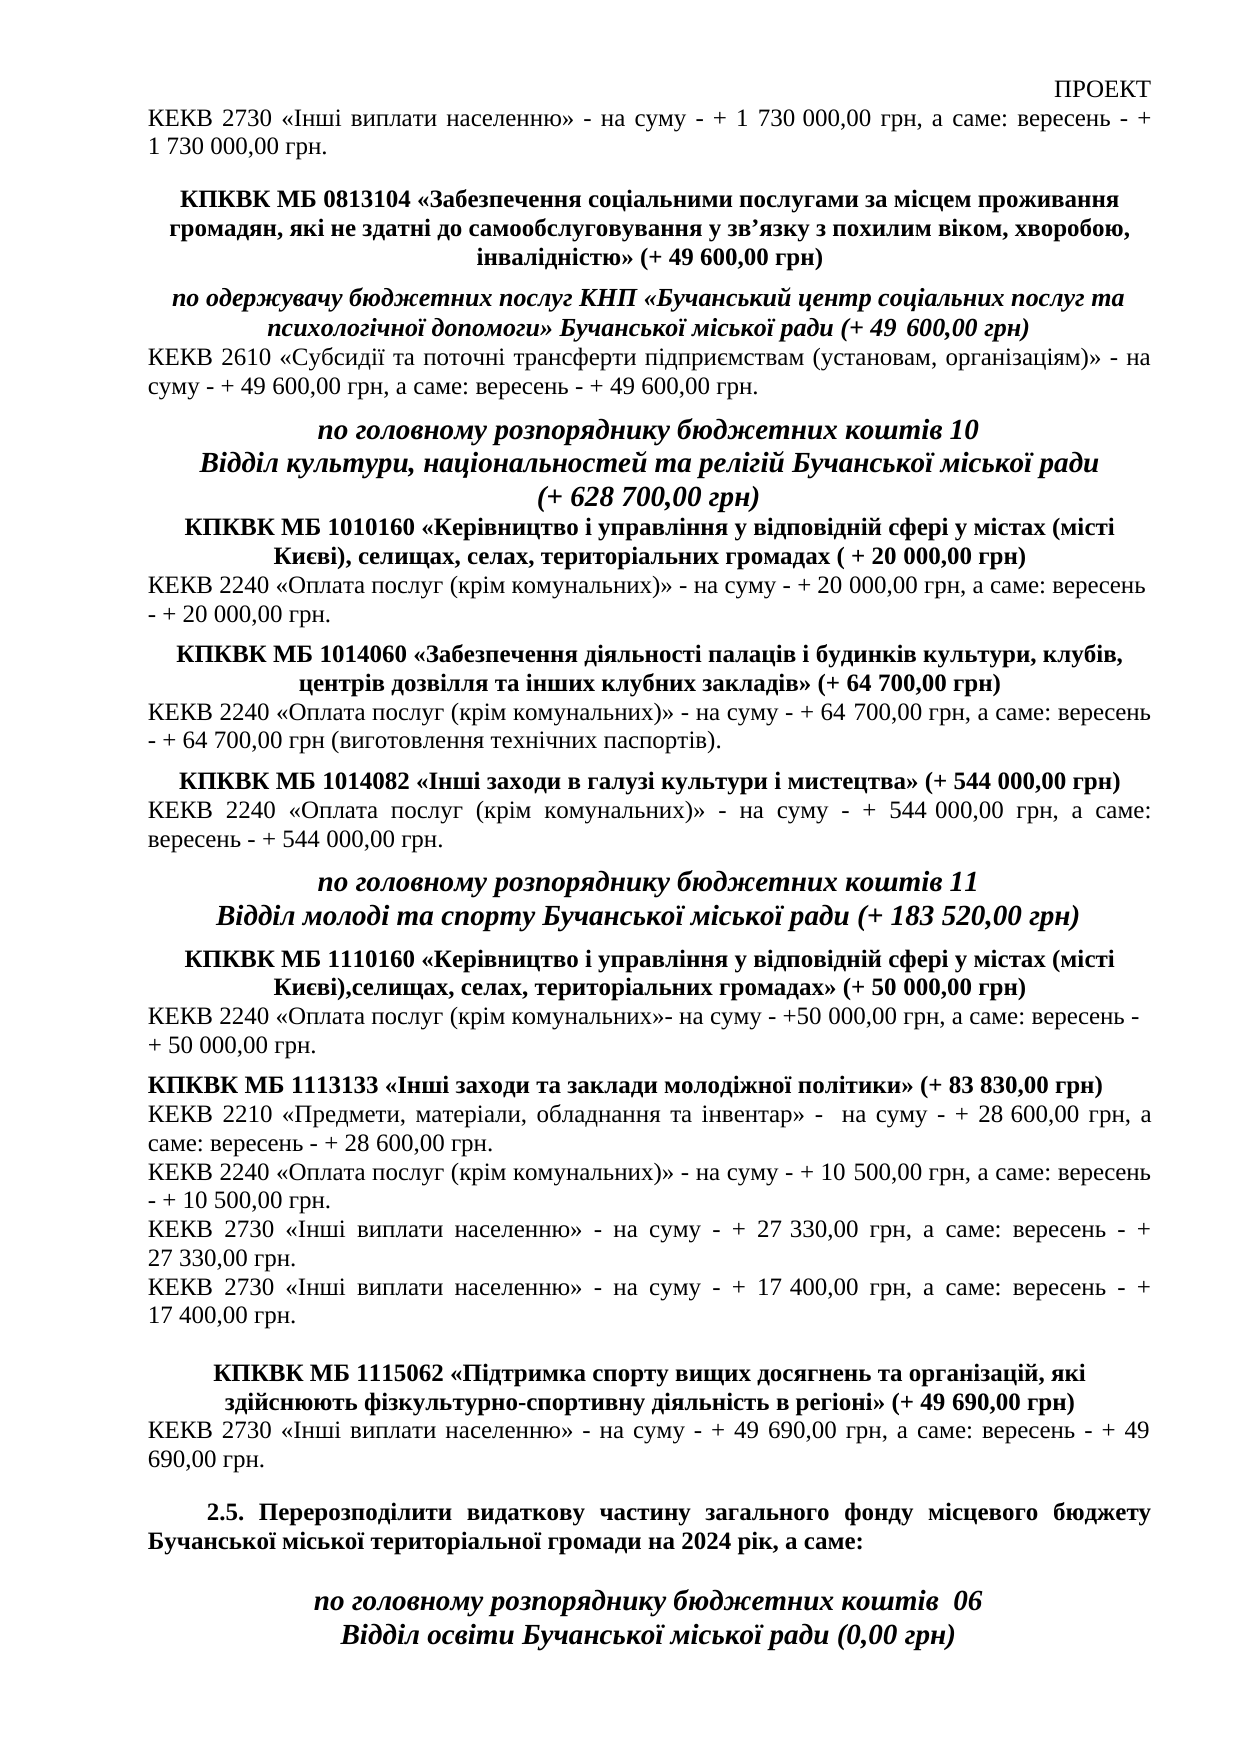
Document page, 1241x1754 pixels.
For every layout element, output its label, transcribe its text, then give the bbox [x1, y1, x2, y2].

text КЕКВ 2610 «Субсидії та поточні трансферти підприємствам (установам, організаціям)» - на суму - + 49 600,00 грн, а саме: вересень - + 49 600,00 грн. [148, 342, 1152, 400]
text КЕКВ 2210 «Предмети, матеріали, обладнання та інвентар» - на суму - + 28 600,00 грн, а саме: вересень - + 28 600,00 грн. [148, 1099, 1152, 1157]
text КПКВК МБ 1113133 «Інші заходи та заклади молодіжної політики» (+ 83 830,00 грн) [148, 1071, 1152, 1099]
text 2.5. Перерозподілити видаткову частину загального фонду місцевого бюджету Бучанської міської територіальної громади на 2024 рік, а саме: [148, 1497, 1152, 1554]
text КЕКВ 2730 «Інші виплати населенню» - на суму - + 49 690,00 грн, а саме: вересень - + 49 690,00 грн. [148, 1416, 1152, 1473]
text по головному розпоряднику бюджетних коштів 06 [148, 1583, 1152, 1617]
text КЕКВ 2240 «Оплата послуг (крім комунальних)» - на суму - + 20 000,00 грн, а саме: вересень - + 20 000,00 грн. [148, 570, 1152, 627]
text по одержувачу бюджетних послуг КНП «Бучанський центр соціальних послуг та психологічної допомоги» Бучанської міської ради (+ 49 600,00 грн) [148, 282, 1152, 342]
text (+ 628 700,00 грн) [148, 479, 1152, 512]
text КПКВК МБ 1110160 «Керівництво і управління у відповідній сфері у містах (місті Києві),селищах, селах, територіальних громадах» (+ 50 000,00 грн) [148, 944, 1152, 1001]
text КЕКВ 2730 «Інші виплати населенню» - на суму - + 27 330,00 грн, а саме: вересень - + 27 330,00 грн. [148, 1214, 1152, 1272]
text Відділ освіти Бучанської міської ради (0,00 грн) [148, 1617, 1152, 1650]
text КЕКВ 2240 «Оплата послуг (крім комунальних)» - на суму - + 64 700,00 грн, а саме: вересень - + 64 700,00 грн (виготовлення технічних паспортів). [148, 697, 1152, 754]
text КЕКВ 2240 «Оплата послуг (крім комунальних»- на суму - +50 000,00 грн, а саме: вересень - + 50 000,00 грн. [148, 1001, 1152, 1059]
text Відділ молоді та спорту Бучанської міської ради (+ 183 520,00 грн) [148, 898, 1152, 932]
text КПКВК МБ 1010160 «Керівництво і управління у відповідній сфері у містах (місті Києві), селищах, селах, територіальних громадах ( + 20 000,00 грн) [148, 512, 1152, 570]
text КЕКВ 2240 «Оплата послуг (крім комунальних)» - на суму - + 10 500,00 грн, а саме: вересень - + 10 500,00 грн. [148, 1157, 1152, 1214]
text КЕКВ 2240 «Оплата послуг (крім комунальних)» - на суму - + 544 000,00 грн, а саме: вересень - + 544 000,00 грн. [148, 795, 1152, 853]
text Відділ культури, національностей та релігій Бучанської міської ради [148, 445, 1152, 479]
text КЕКВ 2730 «Інші виплати населенню» - на суму - + 17 400,00 грн, а саме: вересень - + 17 400,00 грн. [148, 1272, 1152, 1329]
text КПКВК МБ 0813104 «Забезпечення соціальними послугами за місцем проживання громадян, які не здатні до самообслуговування у зв’язку з похилим віком, хворобою, інвалідністю» (+ 49 600,00 грн) [148, 184, 1152, 270]
text КПКВК МБ 1014060 «Забезпечення діяльності палаців і будинків культури, клубів, центрів дозвілля та інших клубних закладів» (+ 64 700,00 грн) [148, 639, 1152, 697]
text КПКВК МБ 1115062 «Підтримка спорту вищих досягнень та організацій, які здійснюють фізкультурно-спортивну діяльність в регіоні» (+ 49 690,00 грн) [148, 1358, 1152, 1416]
text КЕКВ 2730 «Інші виплати населенню» - на суму - + 1 730 000,00 грн, а саме: вересень - + 1 730 000,00 грн. [148, 103, 1152, 160]
text КПКВК МБ 1014082 «Інші заходи в галузі культури і мистецтва» (+ 544 000,00 грн) [148, 766, 1152, 795]
text по головному розпоряднику бюджетних коштів 11 [148, 864, 1152, 898]
text по головному розпоряднику бюджетних коштів 10 [148, 412, 1152, 445]
